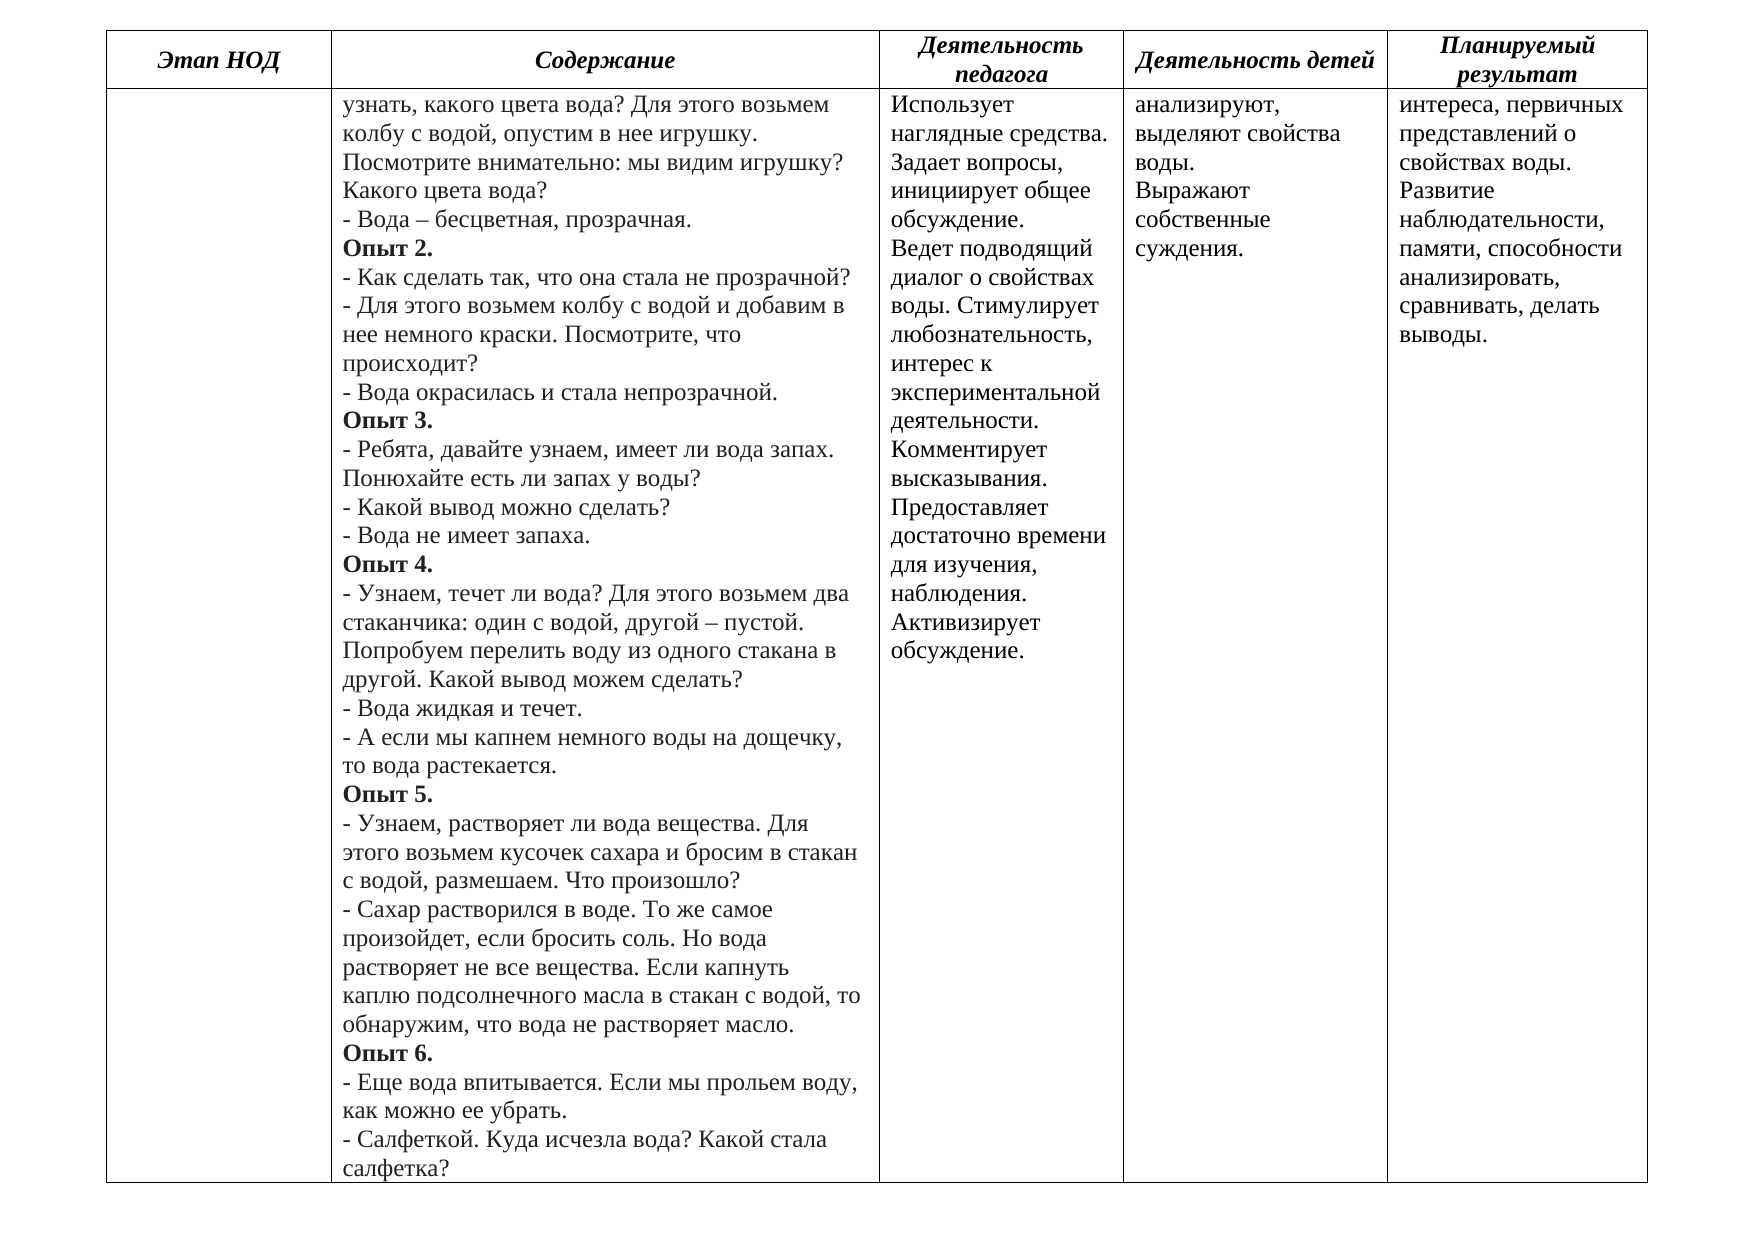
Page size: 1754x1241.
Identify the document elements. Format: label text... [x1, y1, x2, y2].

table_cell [1124, 89, 1387, 1182]
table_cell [107, 89, 331, 1182]
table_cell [1388, 89, 1647, 1182]
table_header Планируемый результат [1388, 31, 1647, 88]
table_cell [880, 89, 1123, 1182]
table_header Содержание [332, 31, 879, 88]
table_header Этап НОД [107, 31, 331, 88]
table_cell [332, 89, 879, 1182]
table_header Деятельность педагога [880, 31, 1123, 88]
table_header Деятельность детей [1124, 31, 1387, 88]
